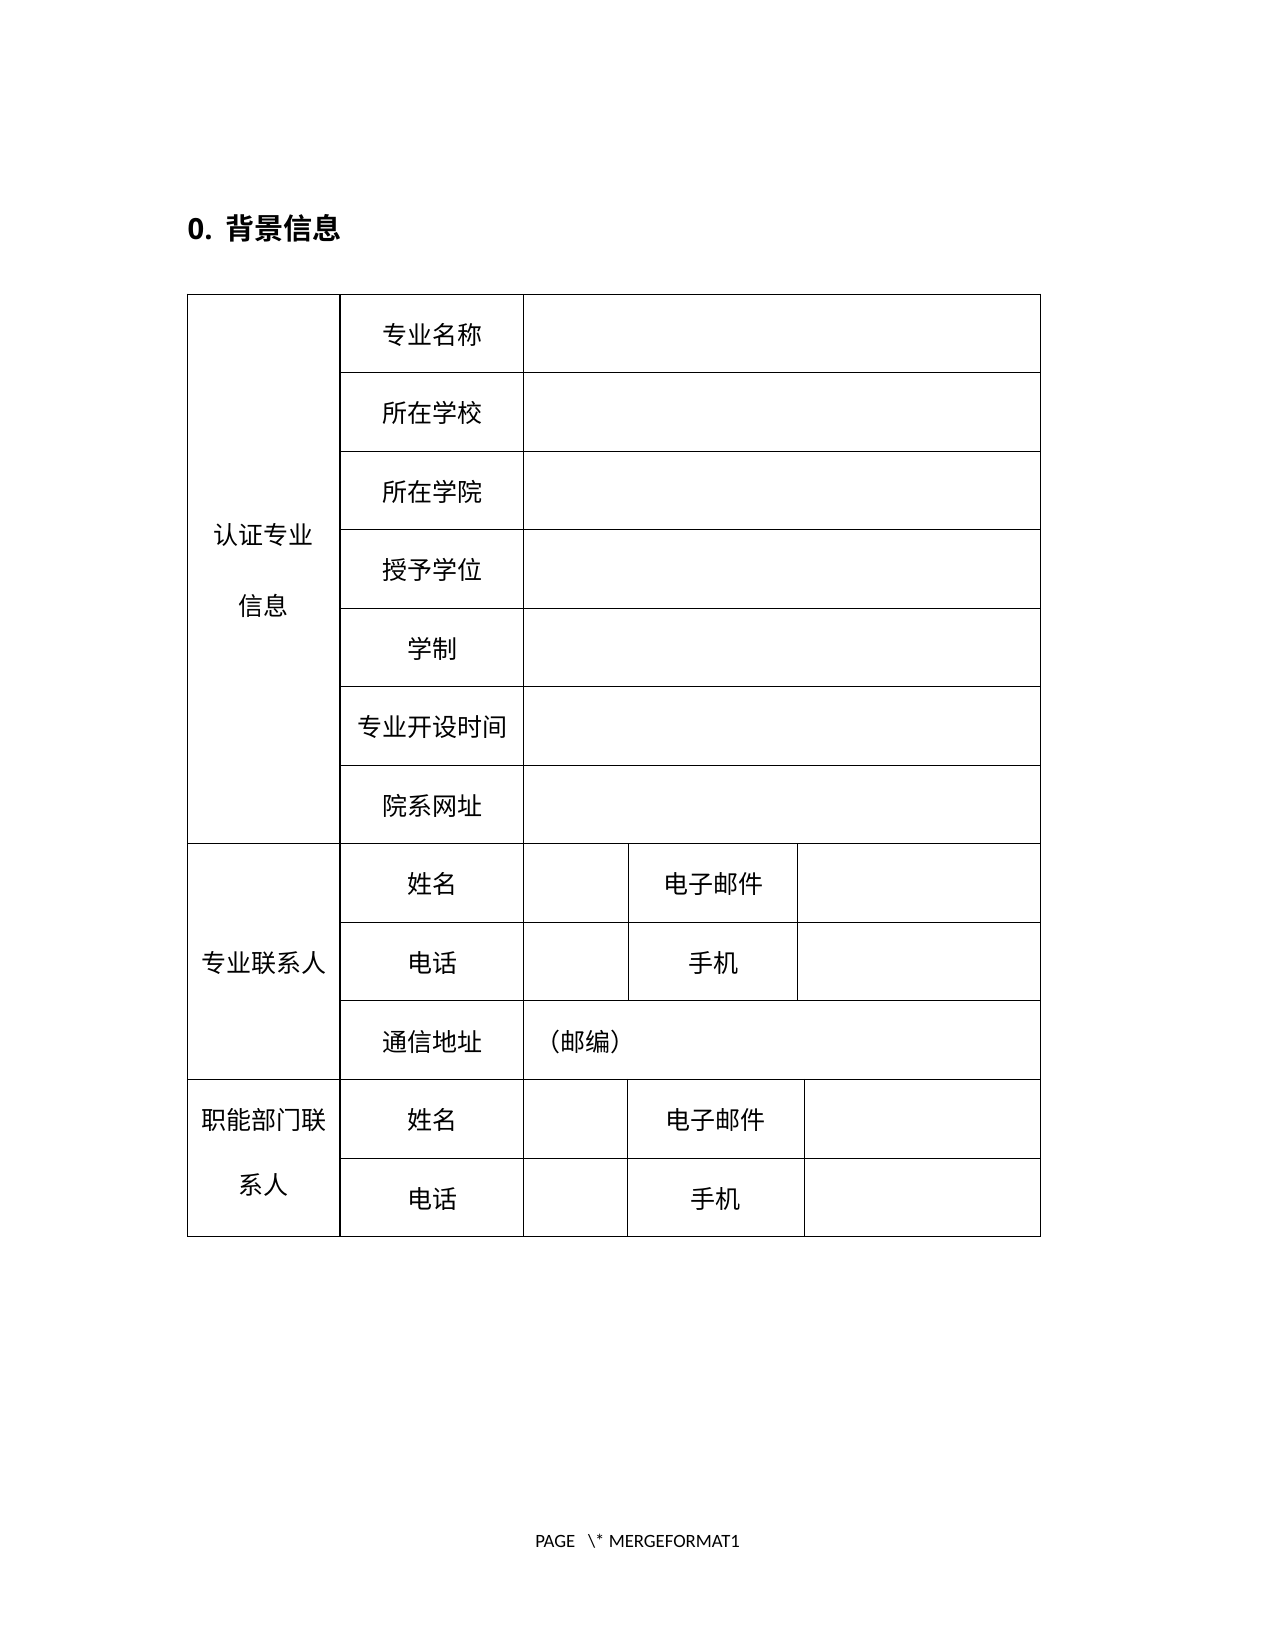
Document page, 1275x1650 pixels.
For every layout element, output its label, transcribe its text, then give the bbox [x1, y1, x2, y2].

table_cell 姓名 [341, 1080, 523, 1157]
table_cell 手机 [628, 1159, 804, 1236]
table_cell [524, 609, 1040, 686]
table_cell [524, 844, 628, 922]
table_header 专业名称 [341, 295, 523, 372]
table_cell 专业开设时间 [341, 687, 523, 765]
table_cell [524, 766, 1040, 843]
table_cell 所在学校 [341, 373, 523, 451]
table_cell [524, 923, 628, 1000]
table_cell 授予学位 [341, 530, 523, 608]
table_cell [524, 1080, 627, 1157]
table_cell [524, 687, 1040, 765]
table_cell [524, 373, 1040, 451]
table_cell [805, 1080, 1040, 1157]
table_cell 电话 [341, 923, 523, 1000]
table_cell [805, 1159, 1040, 1236]
table_cell 专业联系人 [188, 844, 339, 1079]
table_cell 电子邮件 [629, 844, 797, 922]
table_cell 学制 [341, 609, 523, 686]
table_cell [798, 844, 1040, 922]
table_cell 职能部门联系人 [188, 1080, 339, 1236]
table_cell [524, 452, 1040, 529]
table_cell 电子邮件 [628, 1080, 804, 1157]
table_cell 所在学院 [341, 452, 523, 529]
table_cell 姓名 [341, 844, 523, 922]
table_cell [524, 530, 1040, 608]
table_cell 院系网址 [341, 766, 523, 843]
table_cell 通信地址 [341, 1001, 523, 1079]
subtitle 背景信息 [187, 194, 1087, 259]
table_cell [524, 1159, 627, 1236]
table_cell （邮编） [524, 1001, 1040, 1079]
table_header 认证专业 信息 [188, 295, 339, 843]
table_cell 电话 [341, 1159, 523, 1236]
table_cell [798, 923, 1040, 1000]
table_cell 手机 [629, 923, 797, 1000]
table_header [524, 295, 1040, 372]
